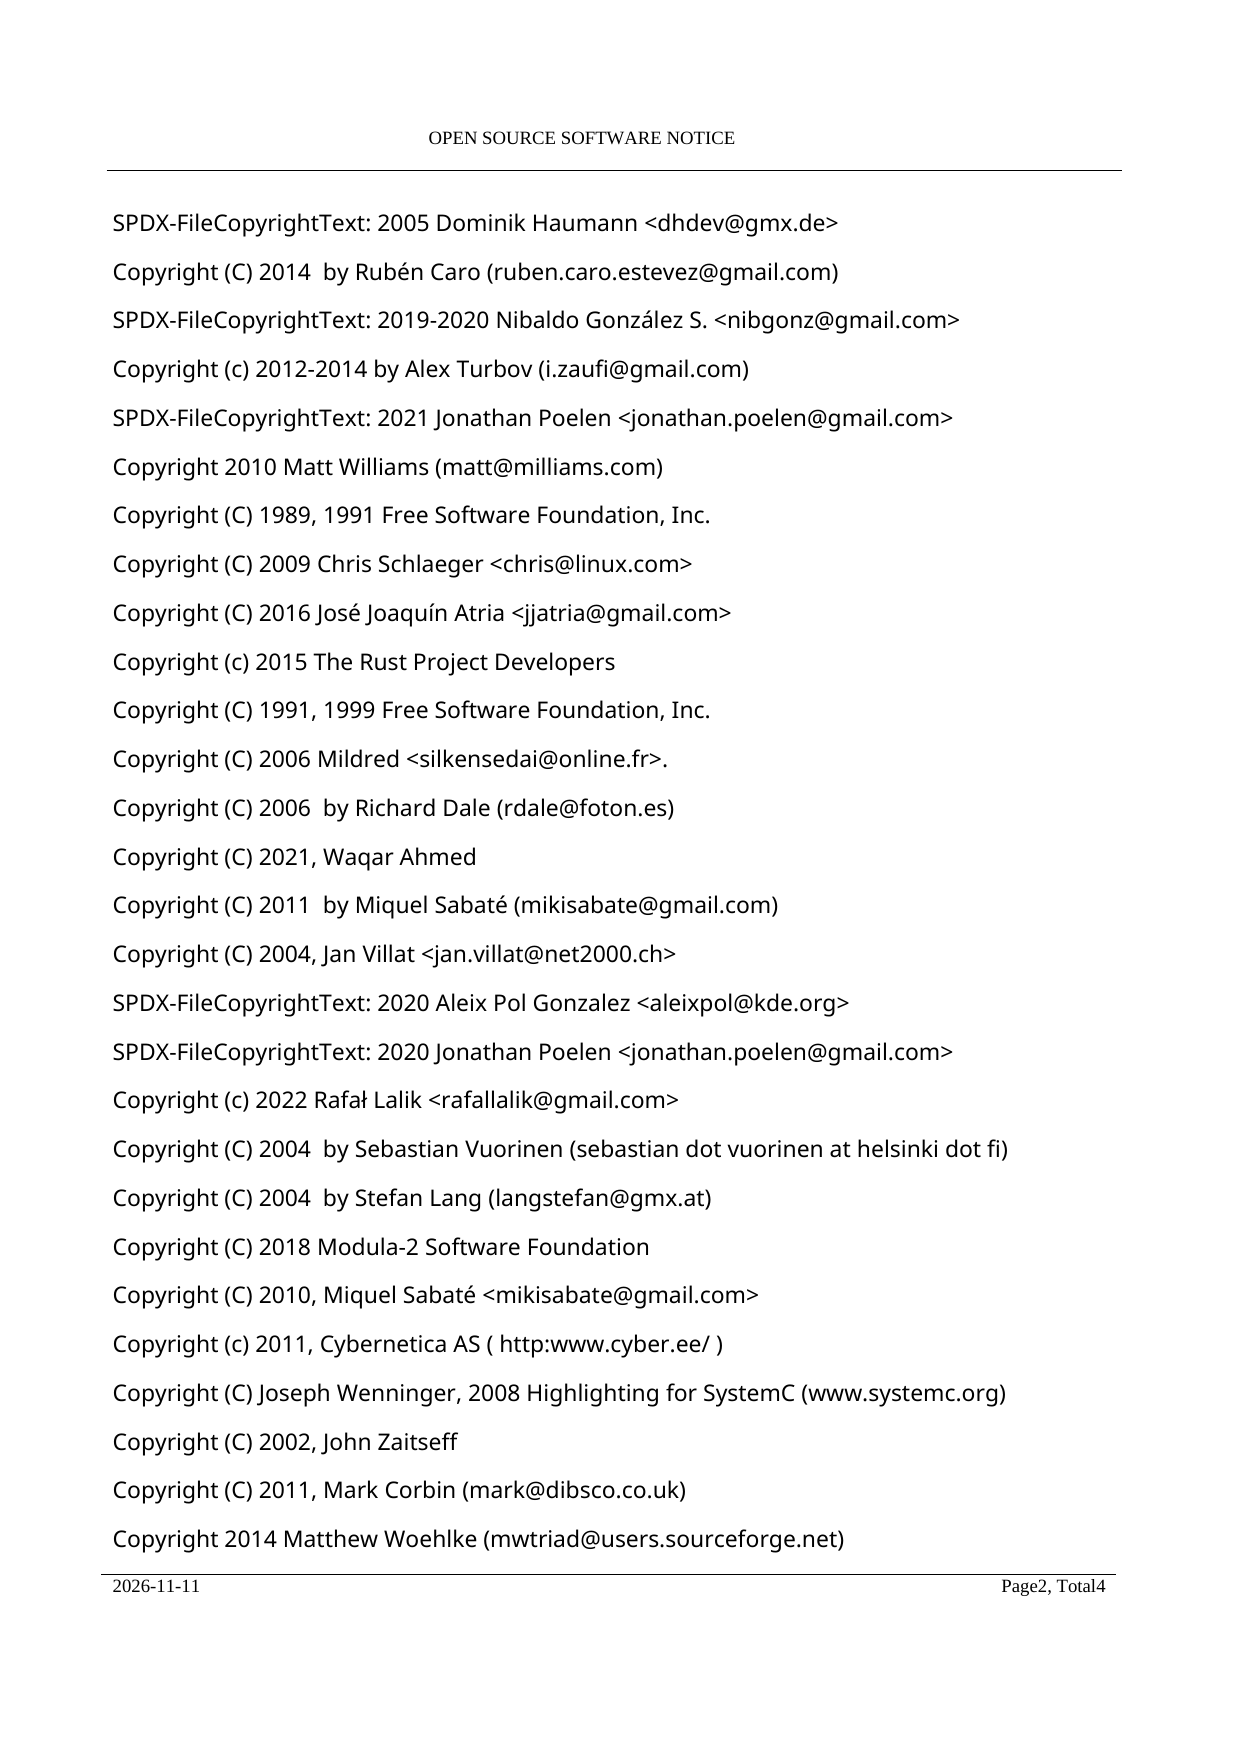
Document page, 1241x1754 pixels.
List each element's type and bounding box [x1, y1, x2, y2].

text [112, 206, 1128, 1555]
